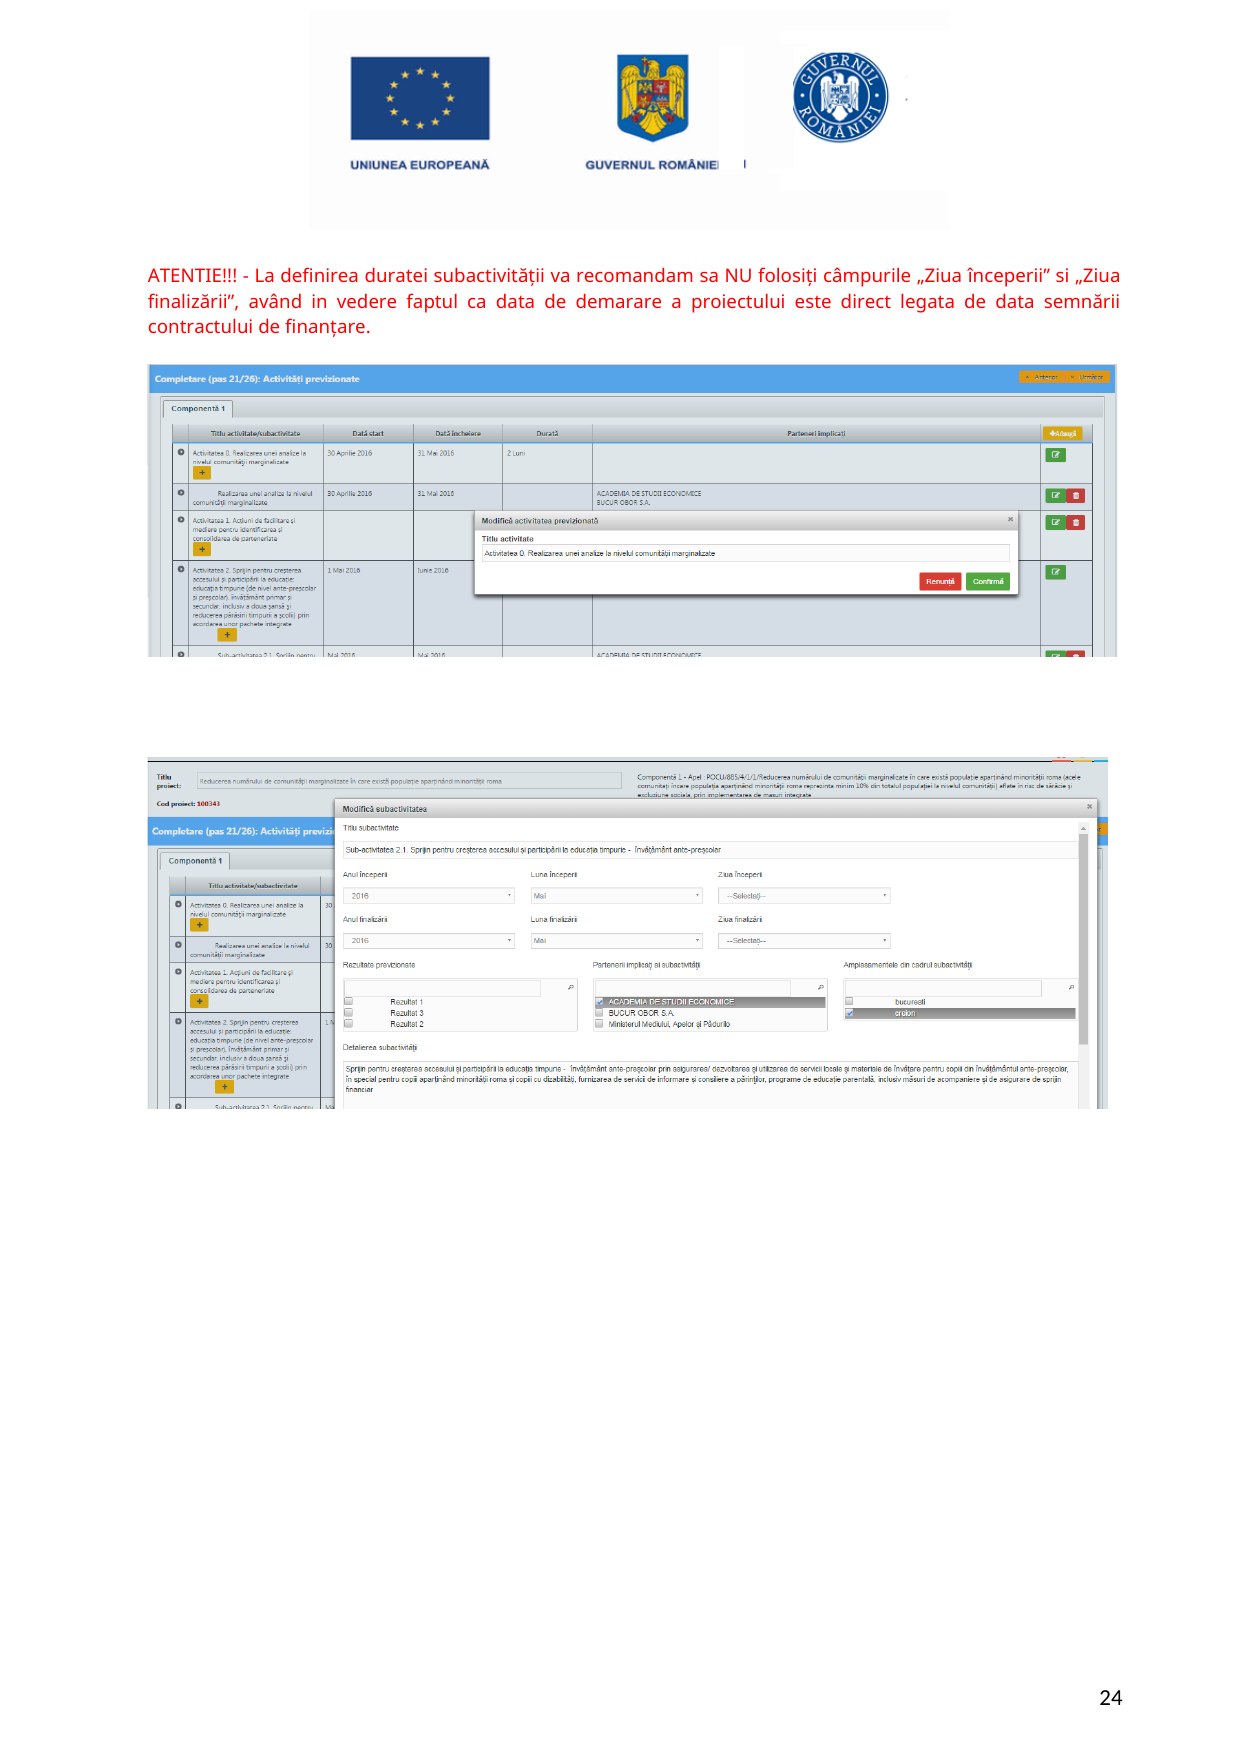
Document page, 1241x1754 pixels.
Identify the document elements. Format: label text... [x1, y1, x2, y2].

picture [309, 11, 950, 230]
text ATENTIE!!! - La definirea duratei subactivității va recomandam sa NU folosiți câmpurile „Ziua începerii” si „Ziua finalizării”, având in vedere faptul ca data de demarare a proiectului este direct legata de data semnării contractului de finanţare. [148, 262, 1122, 339]
picture [147, 364, 1118, 657]
picture [147, 757, 1108, 1109]
